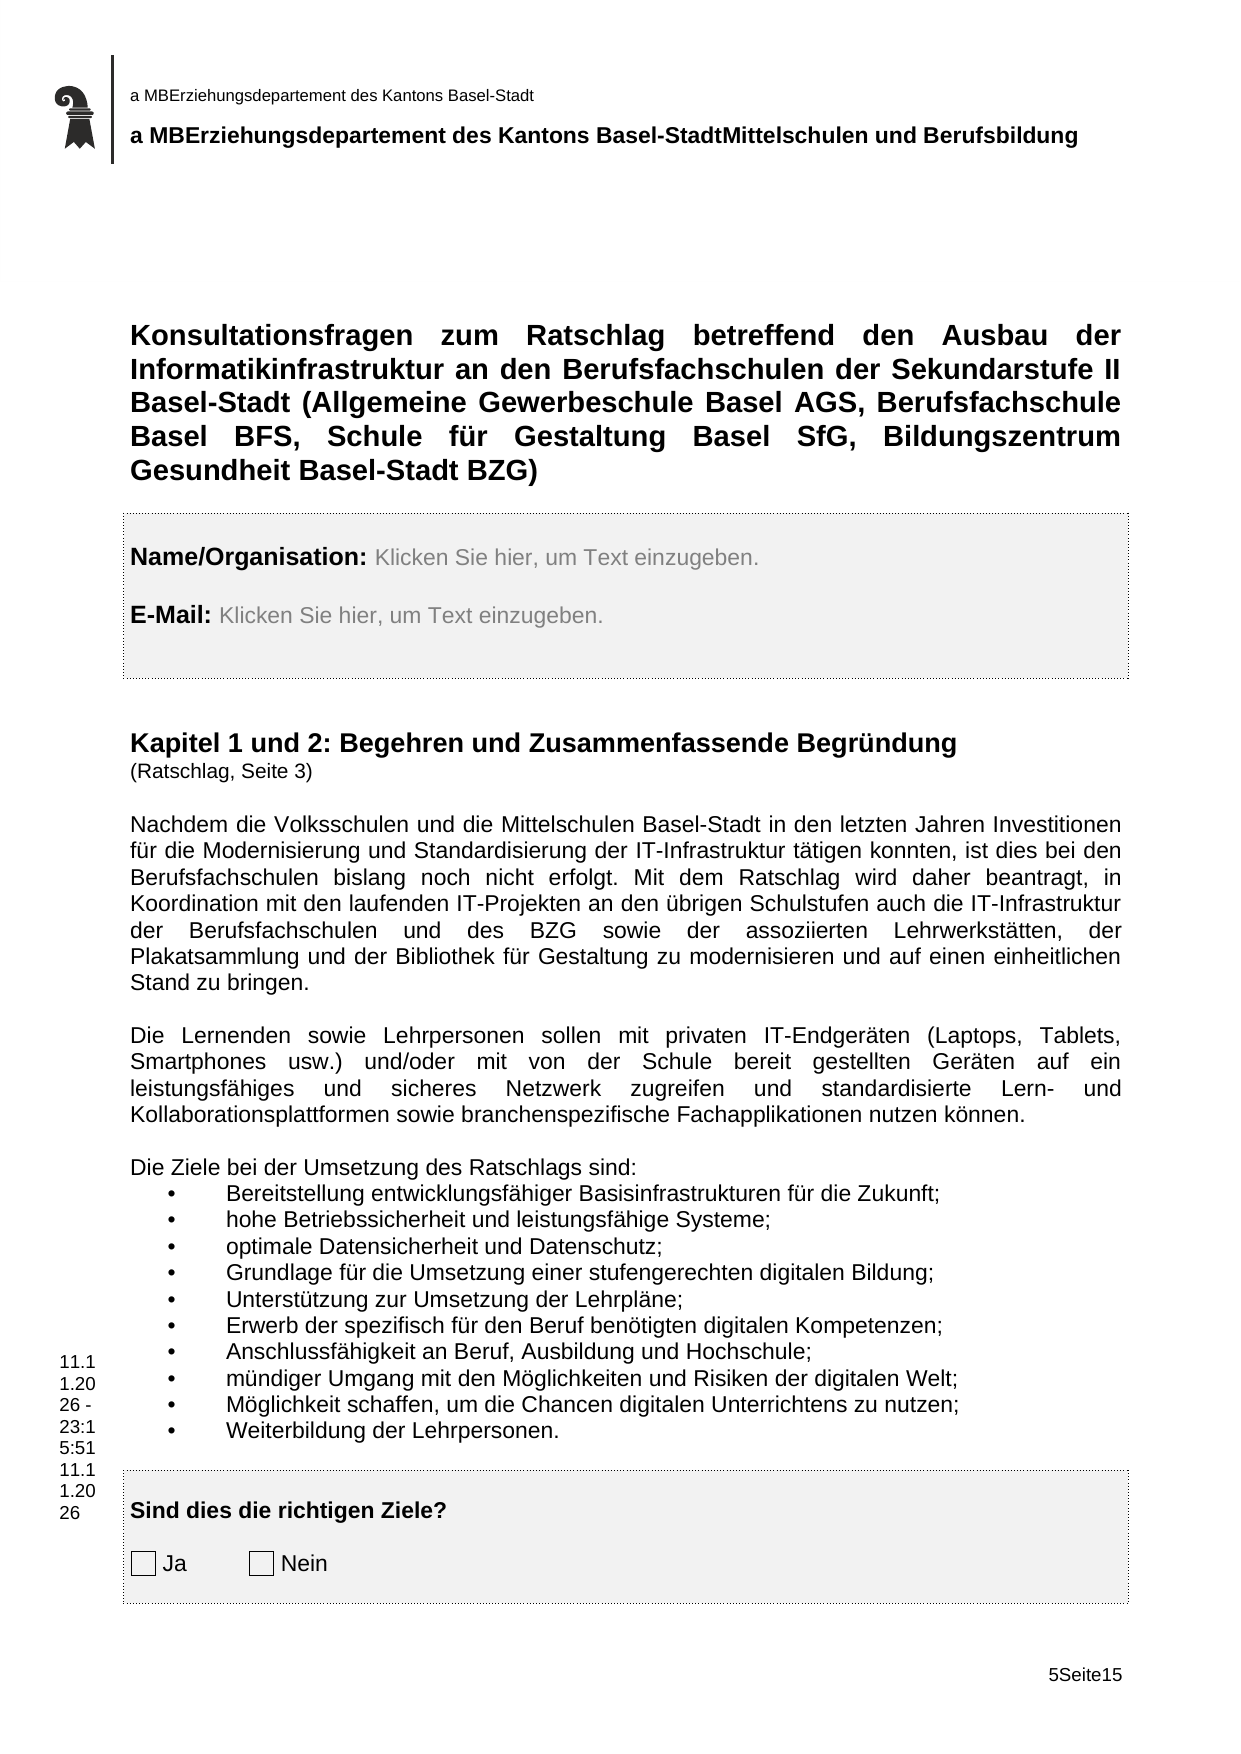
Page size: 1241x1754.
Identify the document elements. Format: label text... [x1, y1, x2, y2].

list optimale Datensicherheit und Datenschutz; [167, 1233, 1122, 1259]
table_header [124, 1470, 1128, 1603]
list Bereitstellung entwicklungsfähiger Basisinfrastrukturen für die Zukunft; [167, 1180, 1122, 1206]
table_header Name/Organisation: E-Mail: [124, 513, 1128, 678]
text Die Lernenden sowie Lehrpersonen sollen mit privaten IT-Endgeräten (Laptops, Tablets, Smartphones usw.) und/oder mit von der Schule bereit gestellten Geräten auf ein leistungsfähiges und sicheres Netzwerk zugreifen und standardisierte Lern- und Kollaborationsplattformen sowie branchenspezifische Fachapplikationen nutzen können. [130, 1022, 1122, 1127]
text Kapitel 1 und 2: Begehren und Zusammenfassende Begründung [130, 727, 1122, 758]
text (Ratschlag, Seite 3) [130, 758, 1122, 782]
list Anschlussfähigkeit an Beruf, Ausbildung und Hochschule; [167, 1338, 1122, 1364]
list Möglichkeit schaffen, um die Chancen digitalen Unterrichtens zu nutzen; [167, 1391, 1122, 1417]
list Weiterbildung der Lehrpersonen. [167, 1417, 1122, 1444]
text Die Ziele bei der Umsetzung des Ratschlags sind: [130, 1154, 1122, 1180]
list Grundlage für die Umsetzung einer stufengerechten digitalen Bildung; [167, 1259, 1122, 1286]
text Konsultationsfragen zum Ratschlag betreffend den Ausbau der Informatikinfrastruktur an den Berufsfachschulen der Sekundarstufe II Basel-Stadt (Allgemeine Gewerbeschule Basel AGS, Berufsfachschule Basel BFS, Schule für Gestaltung Basel SfG, Bildungszentrum Gesundheit Basel-Stadt BZG) [130, 318, 1122, 486]
list Unterstützung zur Umsetzung der Lehrpläne; [167, 1286, 1122, 1312]
list hohe Betriebssicherheit und leistungsfähige Systeme; [167, 1206, 1122, 1233]
text Nachdem die Volksschulen und die Mittelschulen Basel-Stadt in den letzten Jahren Investitionen für die Modernisierung und Standardisierung der IT-Infrastruktur tätigen konnten, ist dies bei den Berufsfachschulen bislang noch nicht erfolgt. Mit dem Ratschlag wird daher beantragt, in Koordination mit den laufenden IT-Projekten an den übrigen Schulstufen auch die IT-Infrastruktur der Berufsfachschulen und des BZG sowie der assoziierten Lehrwerkstätten, der Plakatsammlung und der Bibliothek für Gestaltung zu modernisieren und auf einen einheitlichen Stand zu bringen. [130, 811, 1122, 996]
list mündiger Umgang mit den Möglichkeiten und Risiken der digitalen Welt; [167, 1364, 1122, 1391]
list Erwerb der spezifisch für den Beruf benötigten digitalen Kompetenzen; [167, 1312, 1122, 1338]
